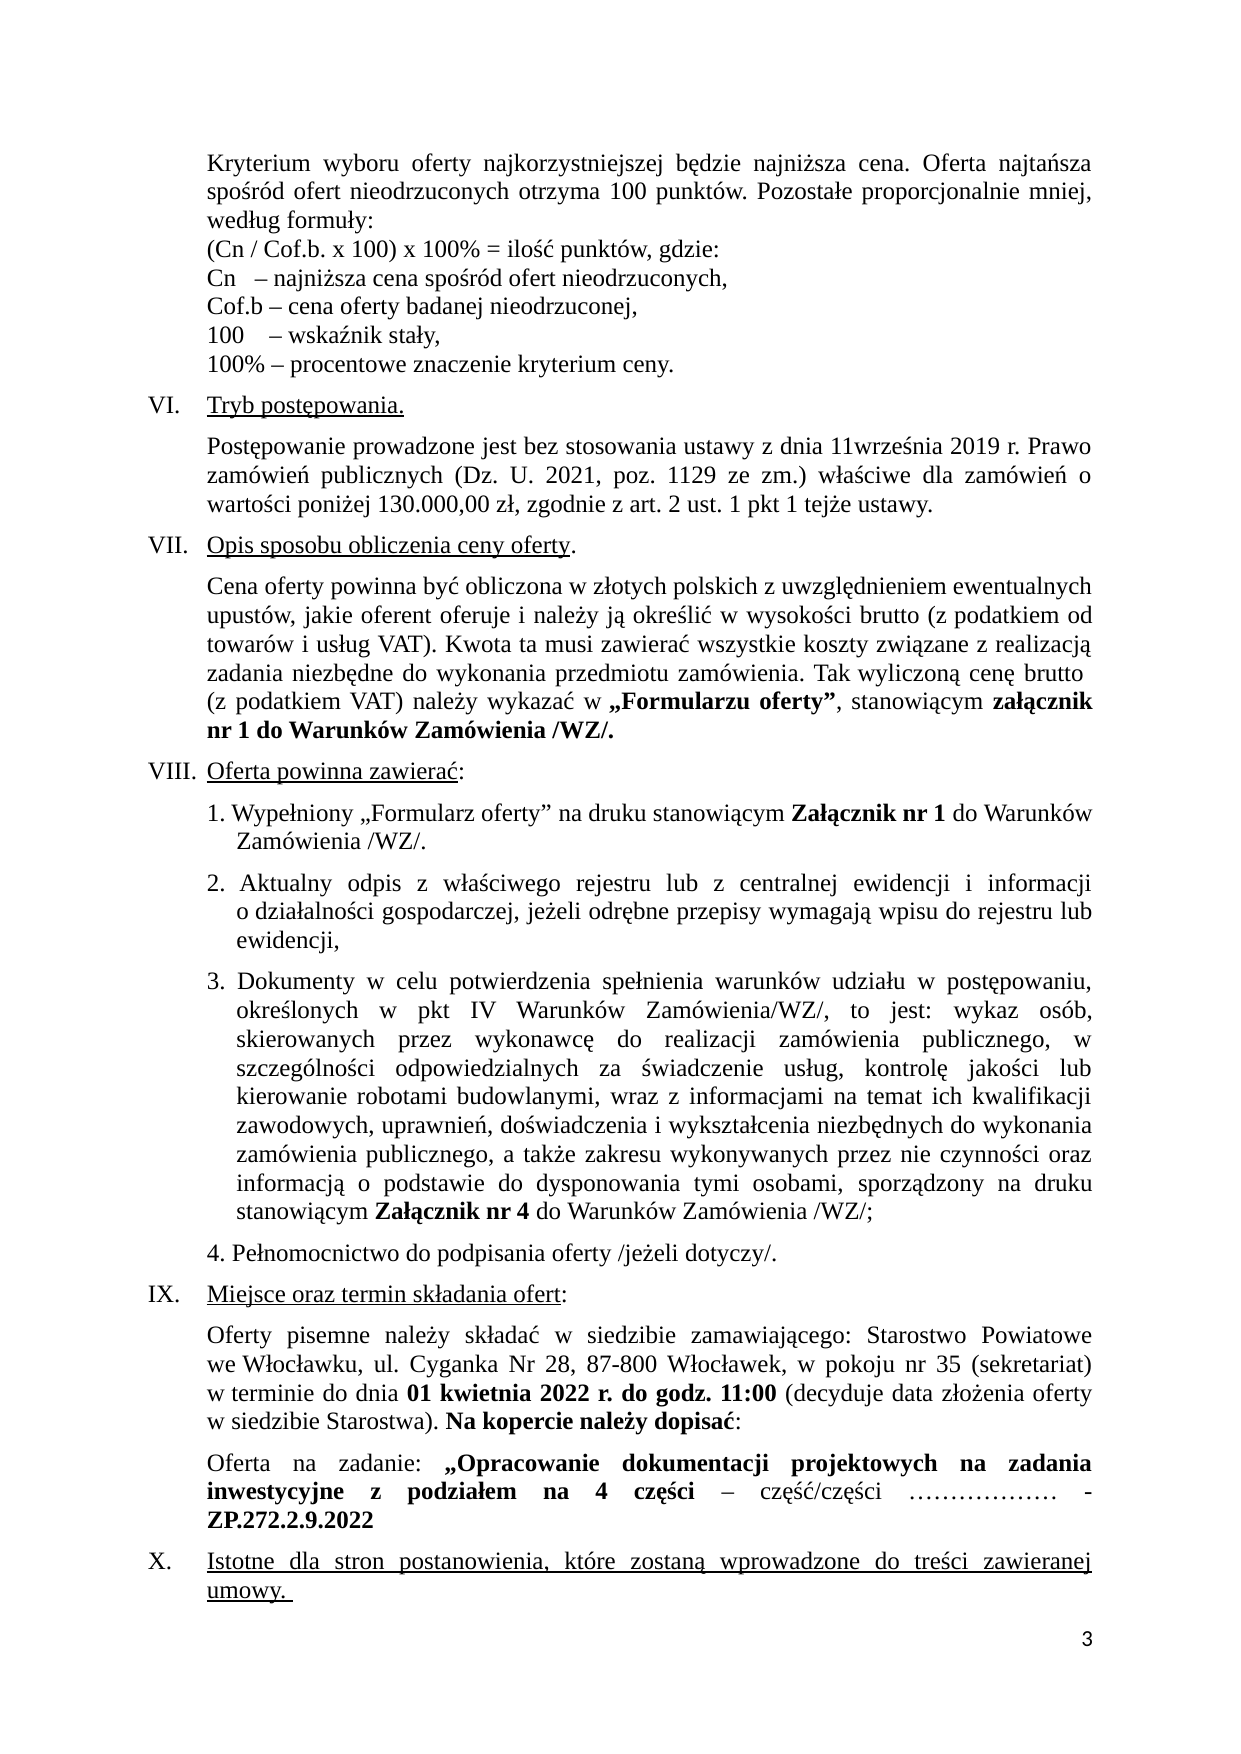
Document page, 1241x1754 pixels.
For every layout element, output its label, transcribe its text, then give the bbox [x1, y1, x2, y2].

text Kryterium wyboru oferty najkorzystniejszej będzie najniższa cena. Oferta najtańsza spośród ofert nieodrzuconych otrzyma 100 punktów. Pozostałe proporcjonalnie mniej, według formuły: [207, 148, 1093, 234]
text Oferta na zadanie: „Opracowanie dokumentacji projektowych na zadania inwestycyjne z podziałem na 4 części – część/części ……………… - ZP.272.2.9.2022 [207, 1448, 1093, 1534]
list Opis sposobu obliczenia ceny oferty. [148, 530, 1093, 559]
list Tryb postępowania. [148, 390, 1093, 419]
text 1. Wypełniony „Formularz oferty” na druku stanowiącym Załącznik nr 1 do Warunków Zamówienia /WZ/. [207, 798, 1093, 855]
text Oferty pisemne należy składać w siedzibie zamawiającego: Starostwo Powiatowe we Włocławku, ul. Cyganka Nr 28, 87-800 Włocławek, w pokoju nr 35 (sekretariat) w terminie do dnia 01 kwietnia 2022 r. do godz. 11:00 (decyduje data złożenia oferty w siedzibie Starostwa). Na kopercie należy dopisać: [207, 1320, 1093, 1435]
list Miejsce oraz termin składania ofert: [148, 1279, 1093, 1308]
text 100 – wskaźnik stały, [207, 320, 1093, 349]
list Istotne dla stron postanowienia, które zostaną wprowadzone do treści zawieranej umowy. [148, 1546, 1093, 1604]
text 4. Pełnomocnictwo do podpisania oferty /jeżeli dotyczy/. [207, 1238, 1093, 1266]
text Cof.b – cena oferty badanej nieodrzuconej, [207, 291, 1093, 320]
text Postępowanie prowadzone jest bez stosowania ustawy z dnia 11września 2019 r. Prawo zamówień publicznych (Dz. U. 2021, poz. 1129 ze zm.) właściwe dla zamówień o wartości poniżej 130.000,00 zł, zgodnie z art. 2 ust. 1 pkt 1 tejże ustawy. [207, 431, 1093, 518]
text Cena oferty powinna być obliczona w złotych polskich z uwzględnieniem ewentualnych upustów, jakie oferent oferuje i należy ją określić w wysokości brutto (z podatkiem od towarów i usług VAT). Kwota ta musi zawierać wszystkie koszty związane z realizacją zadania niezbędne do wykonania przedmiotu zamówienia. Tak wyliczoną cenę brutto (z podatkiem VAT) należy wykazać w „Formularzu oferty”, stanowiącym załącznik nr 1 do Warunków Zamówienia /WZ/. [207, 571, 1093, 744]
text 100% – procentowe znaczenie kryterium ceny. [207, 349, 1093, 378]
text (Cn / Cof.b. x 100) x 100% = ilość punktów, gdzie: [207, 234, 1093, 263]
text 3. Dokumenty w celu potwierdzenia spełnienia warunków udziału w postępowaniu, określonych w pkt IV Warunków Zamówienia/WZ/, to jest: wykaz osób, skierowanych przez wykonawcę do realizacji zamówienia publicznego, w szczególności odpowiedzialnych za świadczenie usług, kontrolę jakości lub kierowanie robotami budowlanymi, wraz z informacjami na temat ich kwalifikacji zawodowych, uprawnień, doświadczenia i wykształcenia niezbędnych do wykonania zamówienia publicznego, a także zakresu wykonywanych przez nie czynności oraz informacją o podstawie do dysponowania tymi osobami, sporządzony na druku stanowiącym Załącznik nr 4 do Warunków Zamówienia /WZ/; [207, 966, 1093, 1225]
text Cn – najniższa cena spośród ofert nieodrzuconych, [207, 263, 1093, 291]
text 2. Aktualny odpis z właściwego rejestru lub z centralnej ewidencji i informacji o działalności gospodarczej, jeżeli odrębne przepisy wymagają wpisu do rejestru lub ewidencji, [207, 868, 1093, 954]
list Oferta powinna zawierać: [148, 756, 1093, 785]
